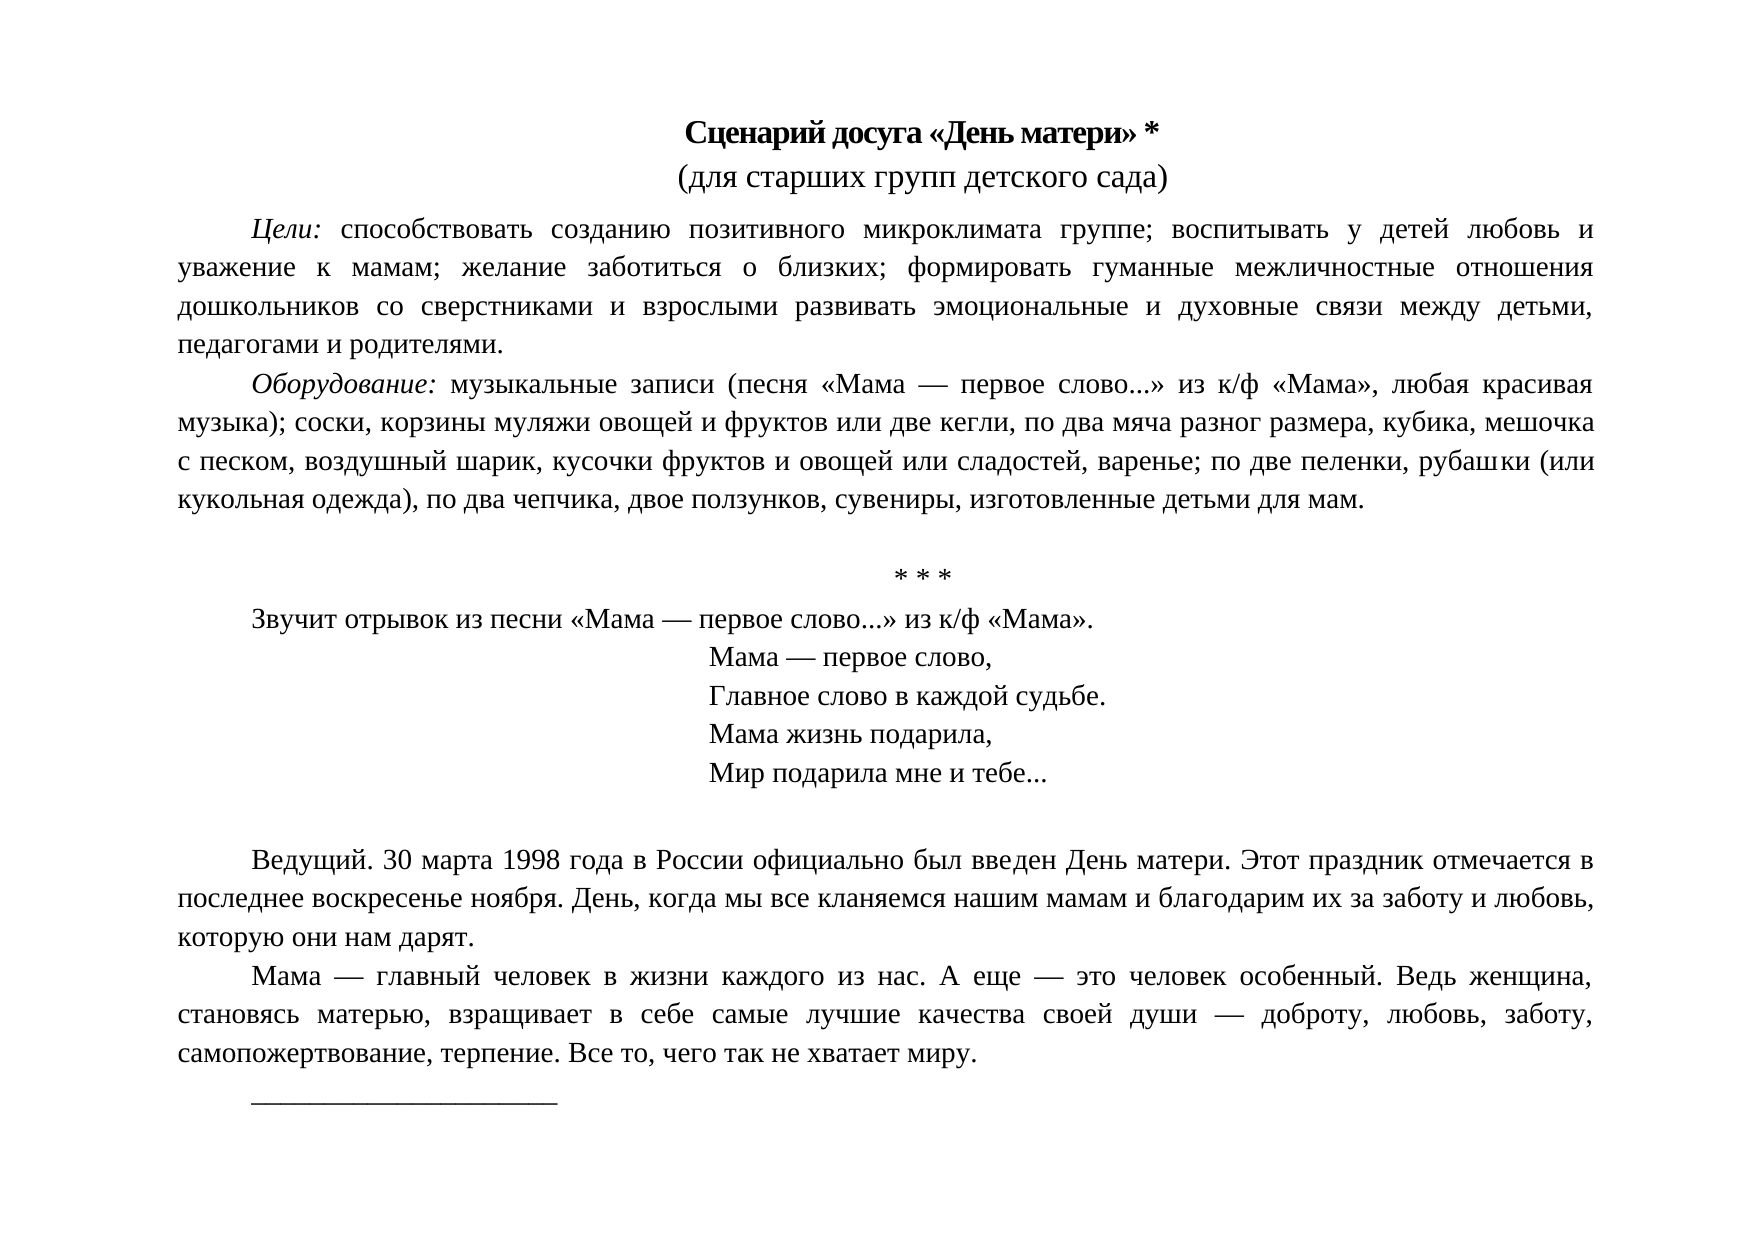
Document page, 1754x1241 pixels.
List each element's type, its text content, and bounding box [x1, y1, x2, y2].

text Звучит отрывок из песни «Мама — первое слово...» из к/ф «Мама». [177, 601, 1595, 634]
text Цели: способствовать созданию позитивного микроклимата группе; воспитывать у детей любовь и уважение к мамам; желание заботиться о близких; формировать гуманные межличностные отношения дошкольников со сверстниками и взрослыми развивать эмоциональные и духовные связи между детьми, педагогами и родителями. [177, 211, 1595, 360]
text Мама жизнь подарила, [177, 716, 1595, 750]
text Мама — главный человек в жизни каждого из нас. А еще — это человек особенный. Ведь женщина, становясь матерью, взращивает в себе самые лучшие качества своей души — доброту, любовь, заботу, самопожертвование, терпение. Все то, чего так не хватает миру. [177, 958, 1595, 1068]
text _____________________ [177, 1074, 1595, 1108]
text Главное слово в каждой судьбе. [177, 678, 1595, 711]
text Мир подарила мне и тебе... [177, 755, 1595, 788]
text Оборудование: музыкальные записи (песня «Мама — первое слово...» из к/ф «Мама», любая красивая музыка); соски, корзины муляжи овощей и фруктов или две кегли, по два мяча разног размера, кубика, мешочка с песком, воздушный шарик, кусочки фруктов и овощей или сладостей, варенье; по две пеленки, рубашки (или кукольная одежда), по два чепчика, двое ползунков, сувениры, изготовленные детьми для мам. [177, 366, 1595, 515]
text (для старших групп детского сада) [177, 156, 1595, 194]
text Мама — первое слово, [177, 639, 1595, 673]
text Сценарий досуга «День матери» * [177, 112, 1595, 150]
text Ведущий. 30 марта 1998 года в России официально был введен День матери. Этот праздник отмечается в последнее воскресенье ноября. День, когда мы все кланяемся нашим мамам и благодарим их за заботу и любовь, которую они нам дарят. [177, 842, 1595, 953]
text * * * [177, 561, 1595, 594]
